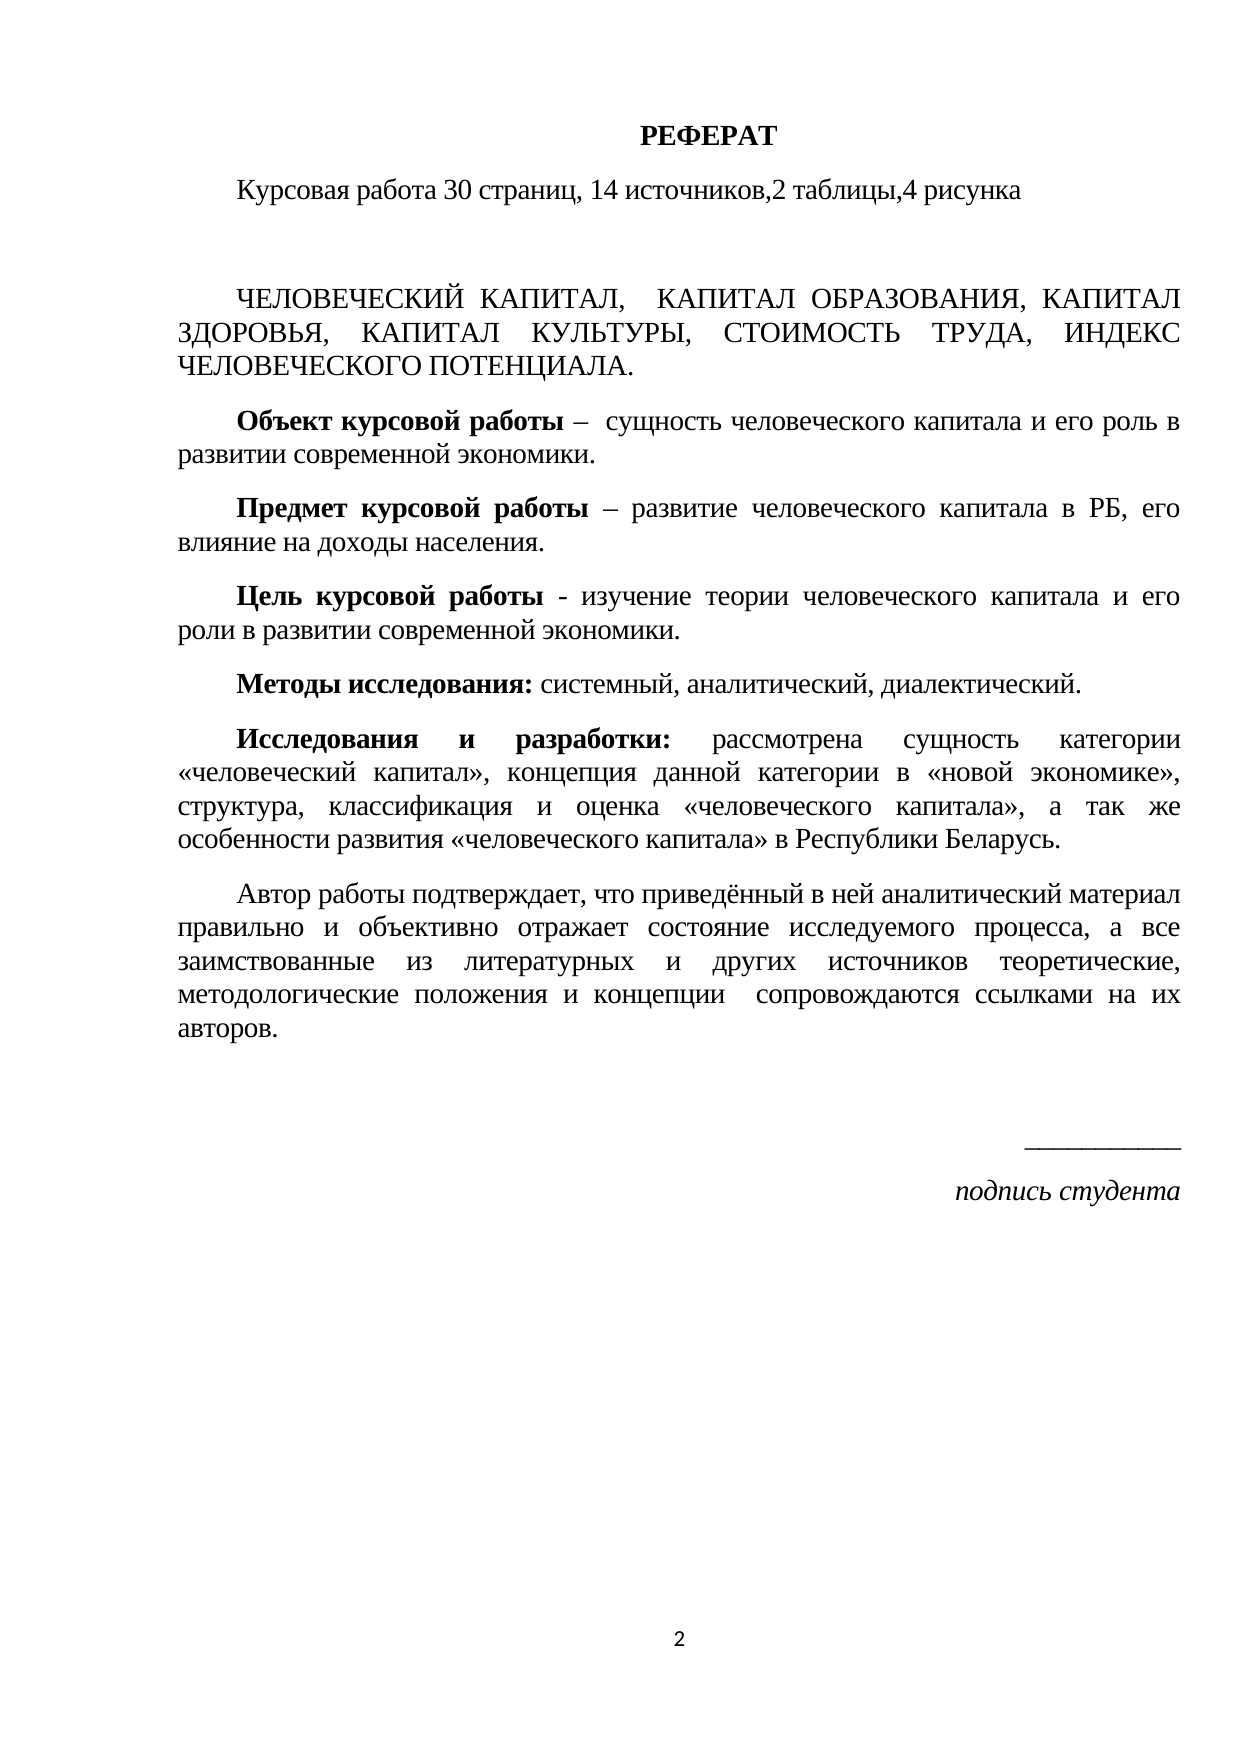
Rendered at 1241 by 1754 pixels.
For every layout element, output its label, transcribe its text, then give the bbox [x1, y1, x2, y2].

text РЕФЕРАТ [177, 118, 1181, 152]
text Курсовая работа 30 страниц, 14 источников,2 таблицы,4 рисунка [177, 172, 1181, 206]
text Методы исследования: системный, аналитический, диалектический. [177, 666, 1181, 700]
text Исследования и разработки: рассмотрена сущность категории «человеческий капитал», концепция данной категории в «новой экономике», структура, классификация и оценка «человеческого капитала», а так же особенности развития «человеческого капитала» в Республики Беларусь. [177, 721, 1181, 855]
text ___________ [177, 1119, 1181, 1152]
text подпись студента [177, 1173, 1181, 1207]
text Автор работы подтверждает, что приведённый в ней аналитический материал правильно и объективно отражает состояние исследуемого процесса, а все заимствованные из литературных и других источников теоретические, методологические положения и концепции сопровождаются ссылками на их авторов. [177, 876, 1181, 1043]
text ЧЕЛОВЕЧЕСКИЙ КАПИТАЛ, КАПИТАЛ ОБРАЗОВАНИЯ, КАПИТАЛ ЗДОРОВЬЯ, КАПИТАЛ КУЛЬТУРЫ, СТОИМОСТЬ ТРУДА, ИНДЕКС ЧЕЛОВЕЧЕСКОГО ПОТЕНЦИАЛА. [177, 281, 1181, 382]
text Цель курсовой работы - изучение теории человеческого капитала и его роли в развитии современной экономики. [177, 578, 1181, 646]
text Предмет курсовой работы – развитие человеческого капитала в РБ, его влияние на доходы населения. [177, 491, 1181, 558]
text Объект курсовой работы – сущность человеческого капитала и его роль в развитии современной экономики. [177, 403, 1181, 470]
